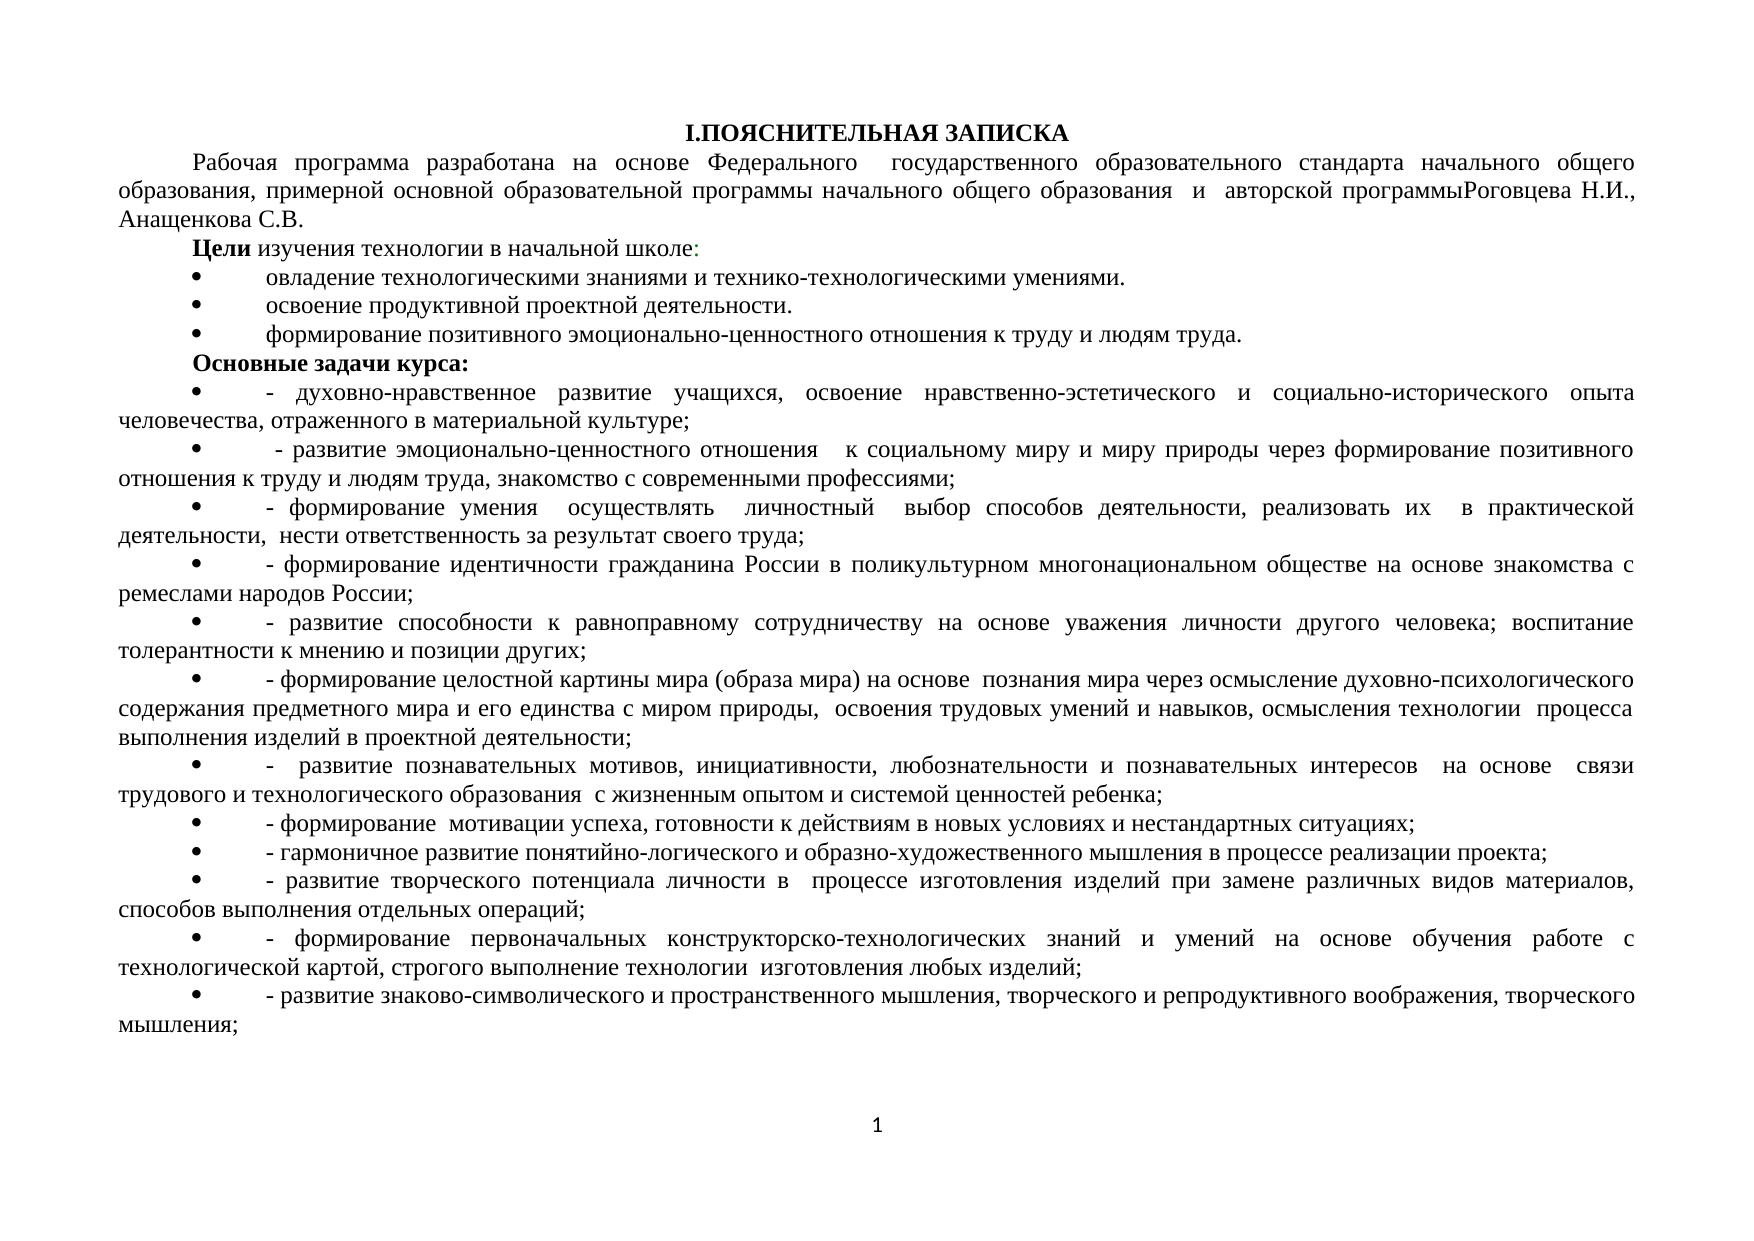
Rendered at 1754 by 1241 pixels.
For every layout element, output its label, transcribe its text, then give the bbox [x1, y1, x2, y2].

list формирование позитивного эмоционально-ценностного отношения к труду и людям труда. [118, 319, 1636, 348]
list - формирование первоначальных конструкторско-технологических знаний и умений на основе обучения работе с технологической картой, строгого выполнение технологии изготовления любых изделий; [118, 923, 1636, 981]
list - развитие способности к равноправному сотрудничеству на основе уважения личности другого человека; воспитание толерантности к мнению и позиции других; [118, 607, 1636, 664]
list - развитие творческого потенциала личности в процессе изготовления изделий при замене различных видов материалов, способов выполнения отдельных операций; [118, 866, 1636, 923]
list - развитие эмоционально-ценностного отношения к социальному миру и миру природы через формирование позитивного отношения к труду и людям труда, знакомство с современными профессиями; [118, 434, 1636, 492]
list - развитие познавательных мотивов, инициативности, любознательности и познавательных интересов на основе связи трудового и технологического образования с жизненным опытом и системой ценностей ребенка; [118, 751, 1636, 808]
text Основные задачи курса: [118, 348, 1636, 377]
list - формирование целостной картины мира (образа мира) на основе познания мира через осмысление духовно-психологического содержания предметного мира и его единства с миром природы, освоения трудовых умений и навыков, осмысления технологии процесса выполнения изделий в проектной деятельности; [118, 664, 1636, 751]
text Рабочая программа разработана на основе Федерального государственного образовательного стандарта начального общего образования, примерной основной образовательной программы начального общего образования и авторской программыРоговцева Н.И., Анащенкова С.В. [118, 147, 1636, 233]
list - гармоничное развитие понятийно-логического и образно-художественного мышления в процессе реализации проекта; [118, 837, 1636, 866]
list - духовно-нравственное развитие учащихся, освоение нравственно-эстетического и социально-исторического опыта человечества, отраженного в материальной культуре; [118, 377, 1636, 434]
text Цели изучения технологии в начальной школе: [118, 233, 1636, 262]
text I.ПОЯСНИТЕЛЬНАЯ ЗАПИСКА [118, 118, 1636, 147]
list овладение технологическими знаниями и технико-технологическими умениями. [118, 262, 1636, 291]
list освоение продуктивной проектной деятельности. [118, 291, 1636, 319]
list - формирование мотивации успеха, готовности к действиям в новых условиях и нестандартных ситуациях; [118, 808, 1636, 837]
list - формирование умения осуществлять личностный выбор способов деятельности, реализовать их в практической деятельности, нести ответственность за результат своего труда; [118, 492, 1636, 549]
list - развитие знаково-символического и пространственного мышления, творческого и репродуктивного воображения, творческого мышления; [118, 981, 1636, 1038]
list - формирование идентичности гражданина России в поликультурном многонациональном обществе на основе знакомства с ремеслами народов России; [118, 549, 1636, 607]
